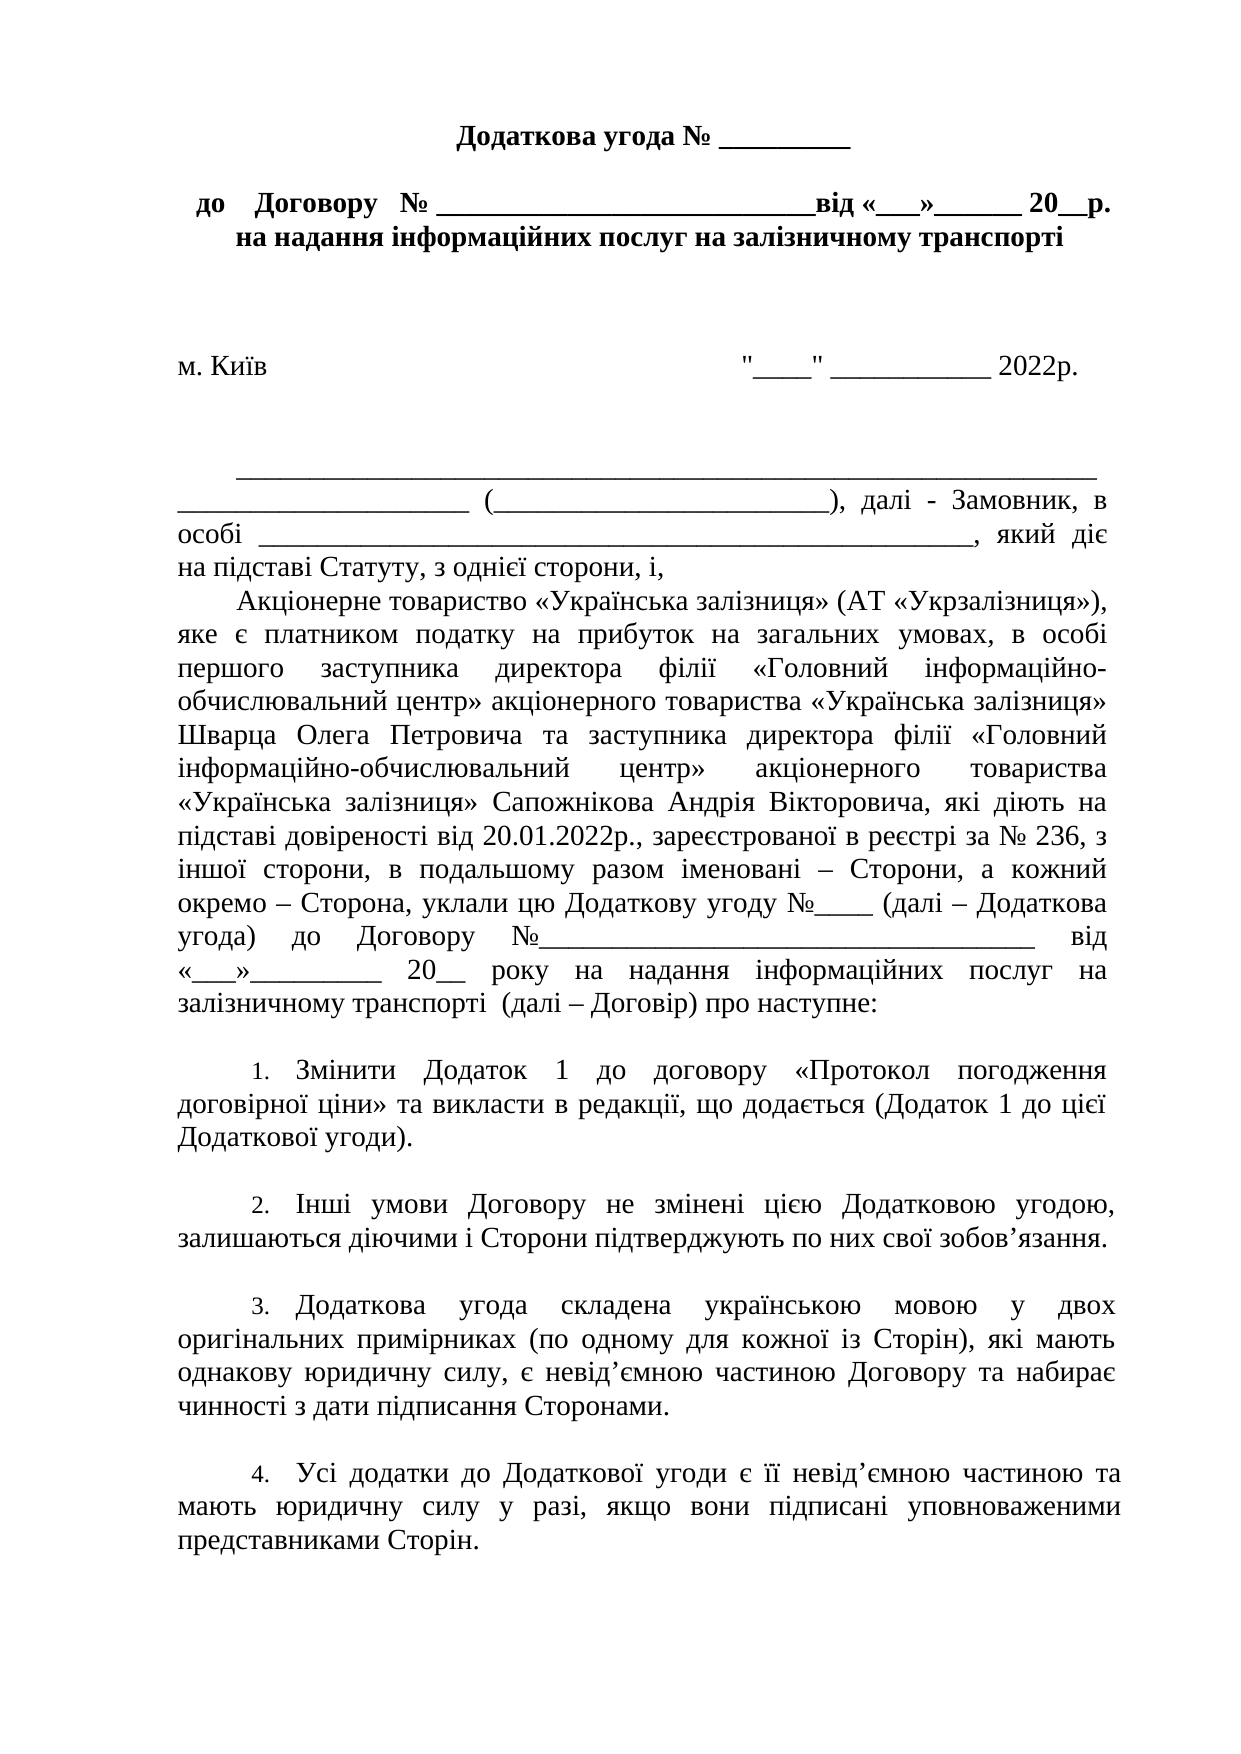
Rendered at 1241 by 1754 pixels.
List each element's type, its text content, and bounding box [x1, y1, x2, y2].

subtitle до Договору № __________________________від «___»______ 20__р. [177, 185, 1122, 219]
list Усі додатки до Додаткової угоди є її невід’ємною частиною та мають юридичну силу у разі, якщо вони підписані уповноваженими представниками Сторін. [177, 1455, 1122, 1556]
text на надання інформаційних послуг на залізничному транспорті [177, 219, 1122, 252]
subtitle Додаткова угода № _________ [177, 118, 1122, 152]
list Додаткова угода складена українською мовою у двох оригінальних примірниках (по одному для кожної із Сторін), які мають однакову юридичну силу, є невід’ємною частиною Договору та набирає чинності з дати підписання Сторонами. [177, 1287, 1116, 1421]
text _______________________________________________________________________________ (_______________________), далі - Замовник, в особі _________________________________________________, який діє на підставі Статуту, з однієї сторони, і, [177, 449, 1107, 583]
list Змінити Додаток 1 до договору «Протокол погодження договірної ціни» та викласти в редакції, що додається (Додаток 1 до цієї Додаткової угоди). [177, 1052, 1107, 1153]
list Інші умови Договору не змінені цією Додатковою угодою, залишаються діючими і Сторони підтверджують по них свої зобов’язання. [177, 1187, 1116, 1254]
text Акціонерне товариство «Українська залізниця» (АТ «Укрзалізниця»), яке є платником податку на прибуток на загальних умовах, в особі першого заступника директора філії «Головний інформаційно-обчислювальний центр» акціонерного товариства «Українська залізниця» Шварца Олега Петровича та заступника директора філії «Головний інформаційно-обчислювальний центр» акціонерного товариства «Українська залізниця» Сапожнікова Андрія Вікторовича, які діють на підставі довіреності від 20.01.2022р., зареєстрованої в реєстрі за № 236, з іншої сторони, в подальшому разом іменовані – Сторони, а кожний окремо – Сторона, уклали цю Додаткову угоду №____ (далі – Додаткова угода) до Договору №__________________________________ від «___»_________ 20__ року на надання інформаційних послуг на залізничному транспорті (далі – Договір) про наступне: [177, 583, 1107, 1019]
text м. Київ "____" ___________ 2022р. [177, 348, 1093, 382]
